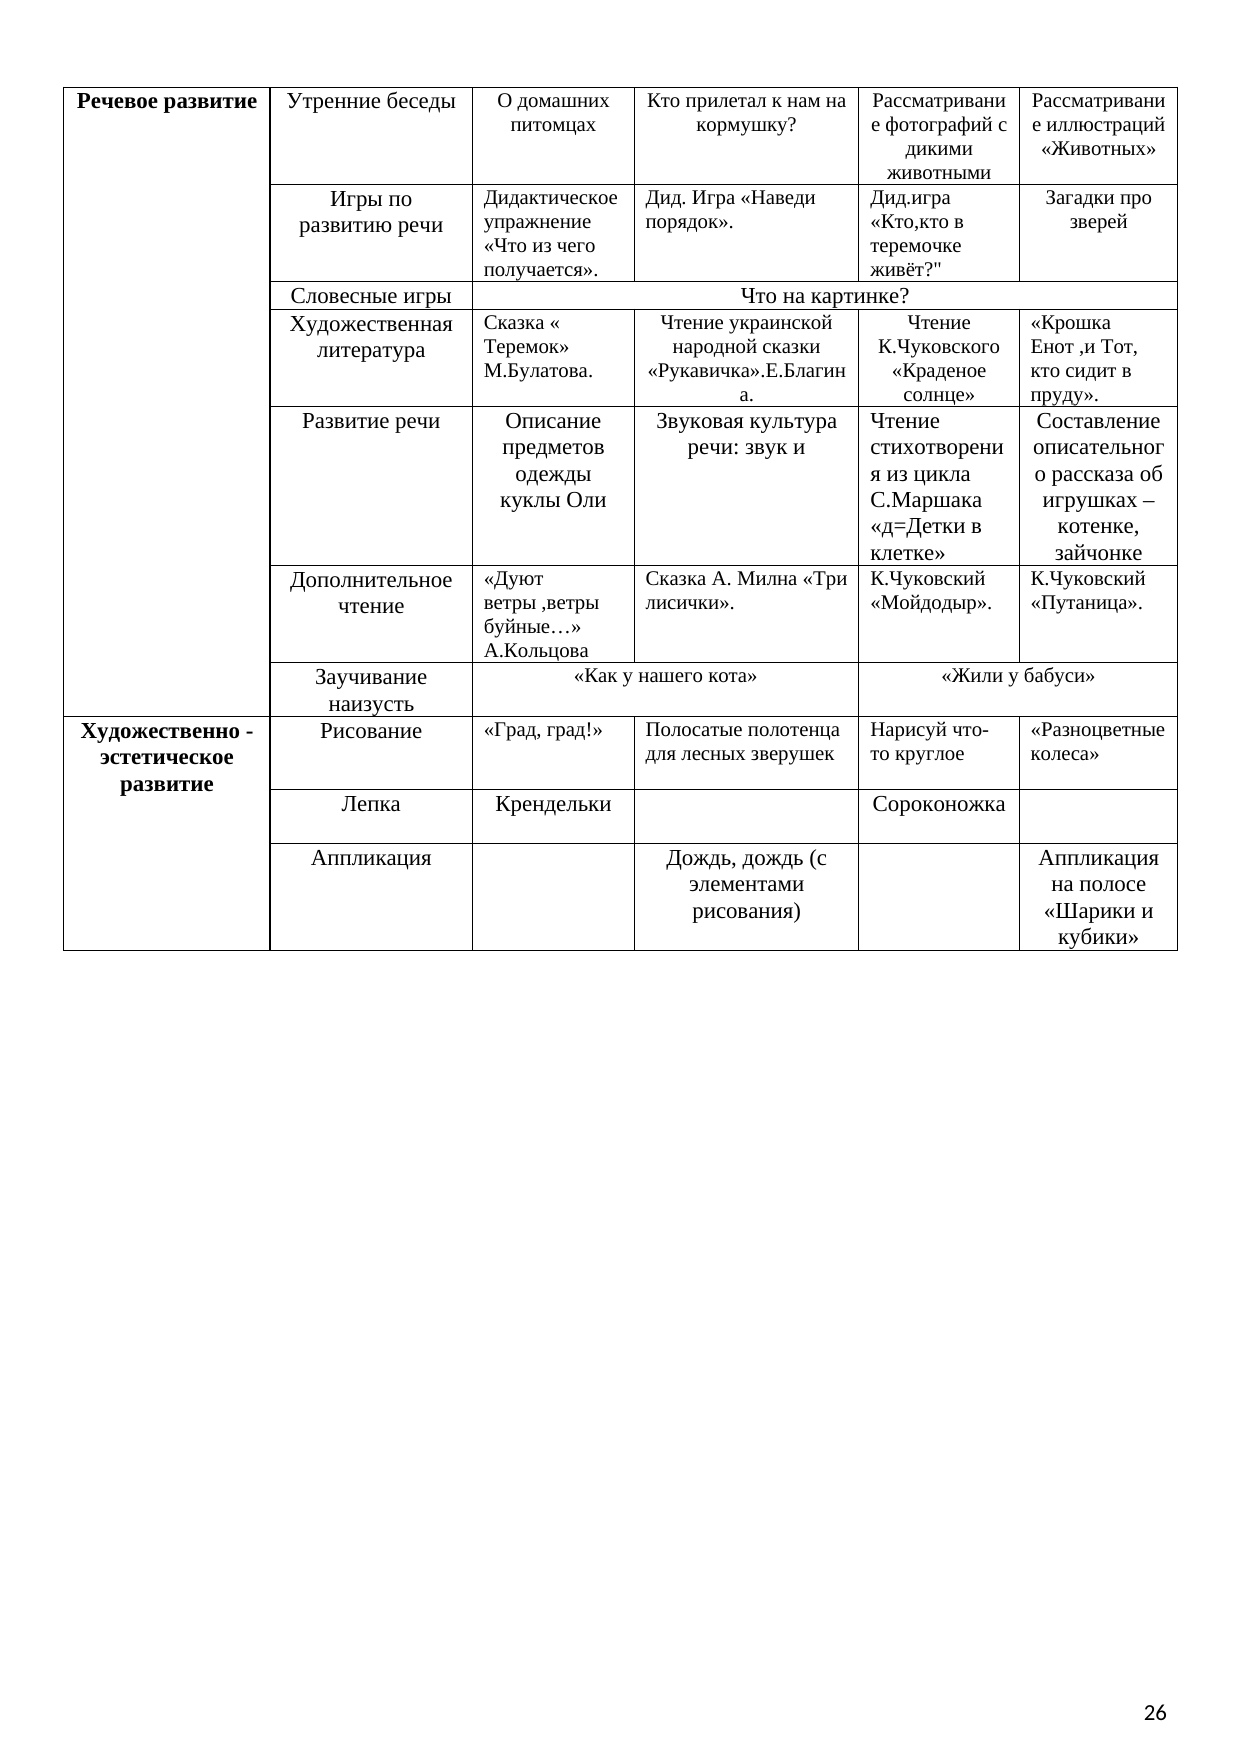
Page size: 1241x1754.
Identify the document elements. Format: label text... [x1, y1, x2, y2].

table_cell О домашних питомцах [473, 88, 634, 184]
table_cell Дид.игра «Кто,кто в теремочке живёт?" [859, 185, 1019, 281]
table_cell «Как у нашего кота» [473, 663, 858, 716]
table_cell Описание предметов одежды куклы Оли [473, 407, 634, 565]
table_cell Рассматривание фотографий с дикими животными [859, 88, 1019, 184]
table_cell Звуковая культура речи: звук и [635, 407, 858, 565]
table_cell К.Чуковский «Мойдодыр». [859, 566, 1019, 662]
table_cell Загадки про зверей [1020, 185, 1177, 281]
table_cell [473, 844, 634, 949]
table_cell Сказка А. Милна «Три лисички». [635, 566, 858, 662]
table_cell Дидактическое упражнение «Что из чего получается». [473, 185, 634, 281]
table_cell Чтение К.Чуковского «Краденое солнце» [859, 310, 1019, 406]
table_cell Нарисуй что-то круглое [859, 717, 1019, 789]
table_cell [1020, 790, 1177, 843]
table_cell Утренние беседы [271, 88, 472, 184]
table_cell Что на картинке? [473, 282, 1177, 308]
table_cell Рисование [271, 717, 472, 789]
table_cell Чтение стихотворения из цикла С.Маршака «д=Детки в клетке» [859, 407, 1019, 565]
table_cell Словесные игры [271, 282, 472, 308]
table_cell Сказка « Теремок» М.Булатова. [473, 310, 634, 406]
table_cell Рассматривание иллюстраций «Животных» [1020, 88, 1177, 184]
table_cell «Разноцветные колеса» [1020, 717, 1177, 789]
table_cell Речевое развитие [64, 88, 269, 716]
table_cell Дополнительное чтение [271, 566, 472, 662]
table_cell Крендельки [473, 790, 634, 843]
table_cell Художественная литература [271, 310, 472, 406]
table_cell Дид. Игра «Наведи порядок». [635, 185, 858, 281]
table_cell [635, 790, 858, 843]
table_cell Кто прилетал к нам на кормушку? [635, 88, 858, 184]
table_cell Художественно -эстетическое развитие [64, 717, 269, 949]
table_cell Полосатые полотенца для лесных зверушек [635, 717, 858, 789]
table_cell Дождь, дождь (с элементами рисования) [635, 844, 858, 949]
table_cell Сороконожка [859, 790, 1019, 843]
table_cell «Град, град!» [473, 717, 634, 789]
table_cell Чтение украинской народной сказки «Рукавичка».Е.Благина. [635, 310, 858, 406]
table_cell Заучивание наизусть [271, 663, 472, 716]
table_cell Аппликация [271, 844, 472, 949]
table_cell Игры по развитию речи [271, 185, 472, 281]
table_cell [859, 844, 1019, 949]
table_cell «Жили у бабуси» [859, 663, 1177, 716]
table_cell «Дуют ветры ,ветры буйные…» А.Кольцова [473, 566, 634, 662]
table_cell «Крошка Енот ,и Тот, кто сидит в пруду». [1020, 310, 1177, 406]
table_cell Аппликация на полосе «Шарики и кубики» [1020, 844, 1177, 949]
table_cell Составление описательного рассказа об игрушках – котенке, зайчонке [1020, 407, 1177, 565]
table_cell Лепка [271, 790, 472, 843]
table_cell К.Чуковский «Путаница». [1020, 566, 1177, 662]
table_cell Развитие речи [271, 407, 472, 565]
